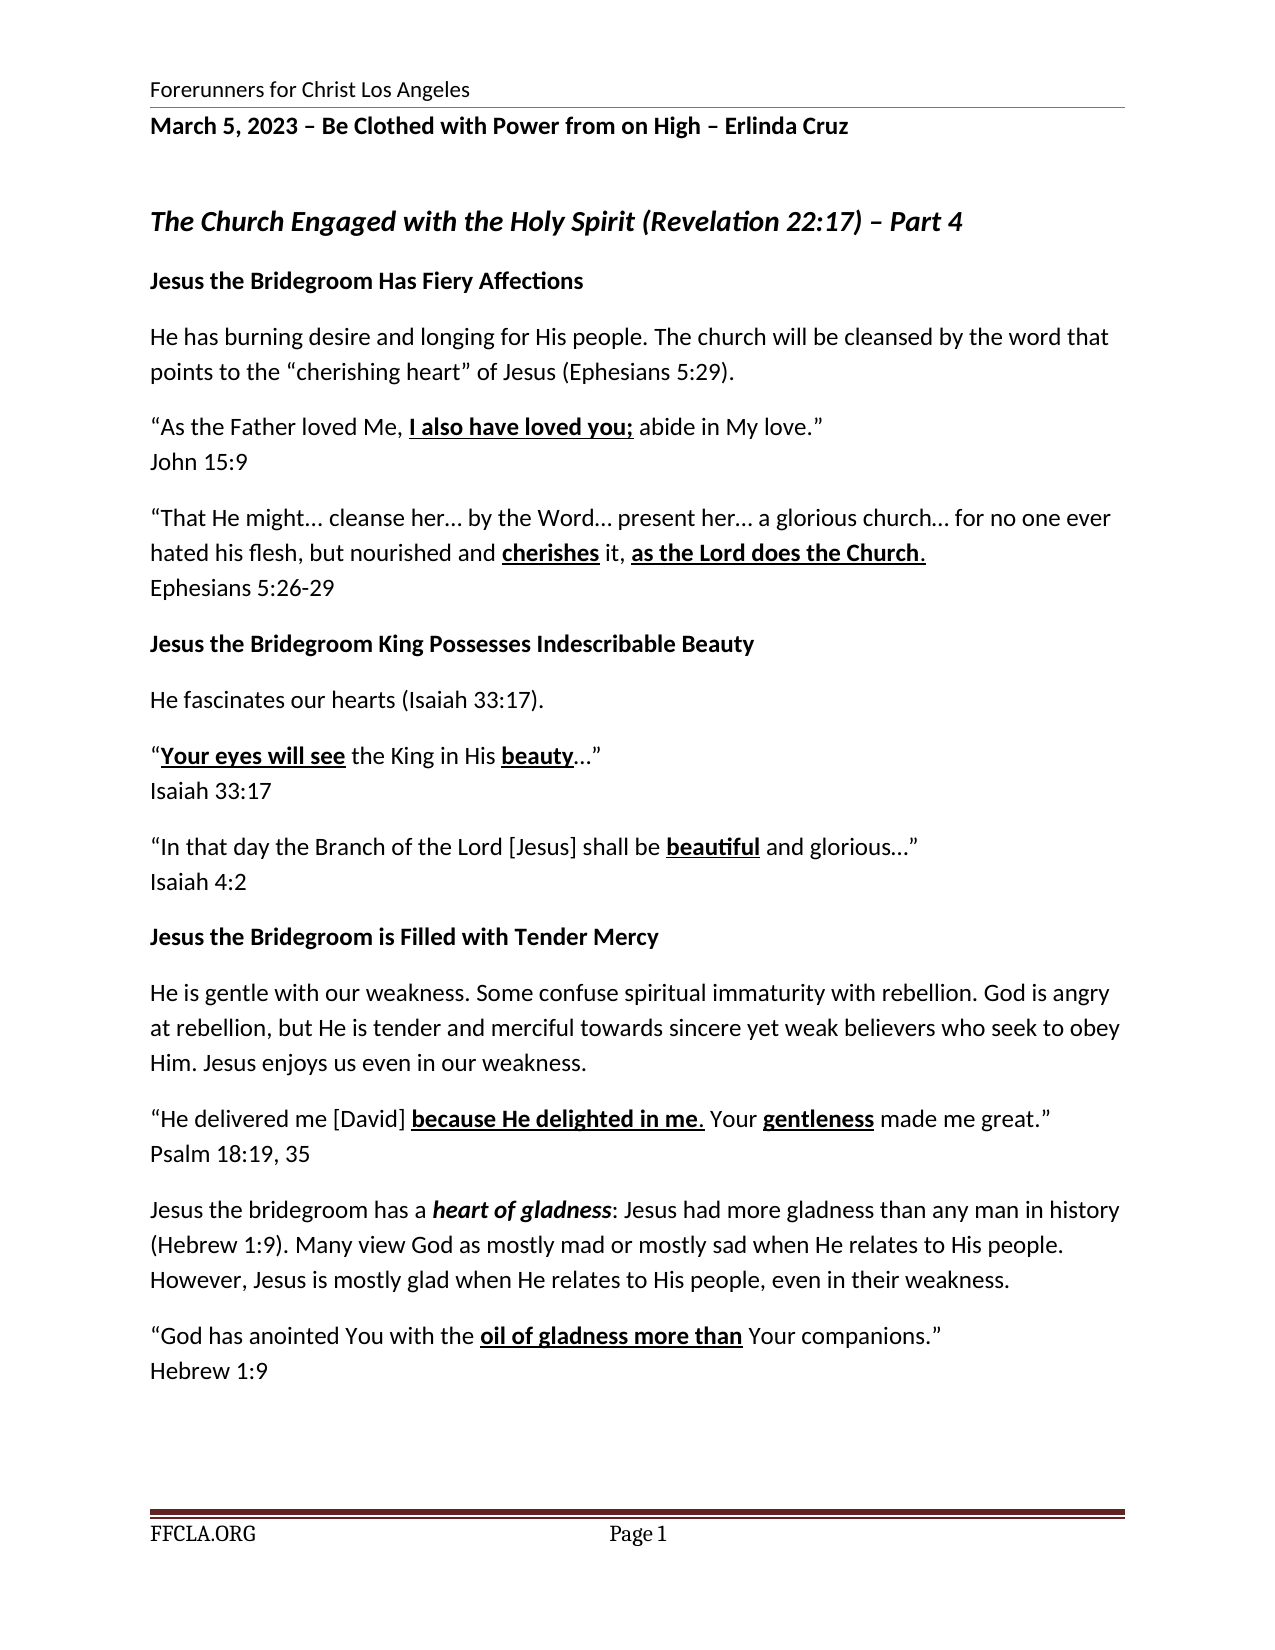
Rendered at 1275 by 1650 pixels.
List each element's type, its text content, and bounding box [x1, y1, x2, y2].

text Jesus the bridegroom has a heart of gladness: Jesus had more gladness than any man in history (Hebrew 1:9). Many view God as mostly mad or mostly sad when He relates to His people. However, Jesus is mostly glad when He relates to His people, even in their weakness. [150, 1194, 1125, 1294]
text Jesus the Bridegroom is Filled with Tender Mercy [150, 921, 1125, 952]
text “God has anointed You with the oil of gladness more than Your companions.” Hebrew 1:9 [150, 1320, 1125, 1385]
text “As the Father loved Me, I also have loved you; abide in My love.” John 15:9 [150, 411, 1125, 477]
text The Church Engaged with the Holy Spirit (Revelation 22:17) – Part 4 [150, 203, 1125, 239]
text Jesus the Bridegroom King Possesses Indescribable Beauty [150, 628, 1125, 659]
text Jesus the Bridegroom Has Fiery Affections [150, 265, 1125, 295]
text He is gentle with our weakness. Some confuse spiritual immaturity with rebellion. God is angry at rebellion, but He is tender and merciful towards sincere yet weak believers who seek to obey Him. Jesus enjoys us even in our weakness. [150, 977, 1125, 1078]
text “He delivered me [David] because He delighted in me. Your gentleness made me great.” Psalm 18:19, 35 [150, 1103, 1125, 1169]
text “Your eyes will see the King in His beauty…” Isaiah 33:17 [150, 740, 1125, 805]
text He has burning desire and longing for His people. The church will be cleansed by the word that points to the “cherishing heart” of Jesus (Ephesians 5:29). [150, 321, 1125, 386]
text He fascinates our hearts (Isaiah 33:17). [150, 684, 1125, 714]
text “That He might... cleanse her… by the Word… present her… a glorious church… for no one ever hated his flesh, but nourished and cherishes it, as the Lord does the Church. Ephesians 5:26-29 [150, 502, 1125, 603]
text “In that day the Branch of the Lord [Jesus] shall be beautiful and glorious…” Isaiah 4:2 [150, 831, 1125, 896]
